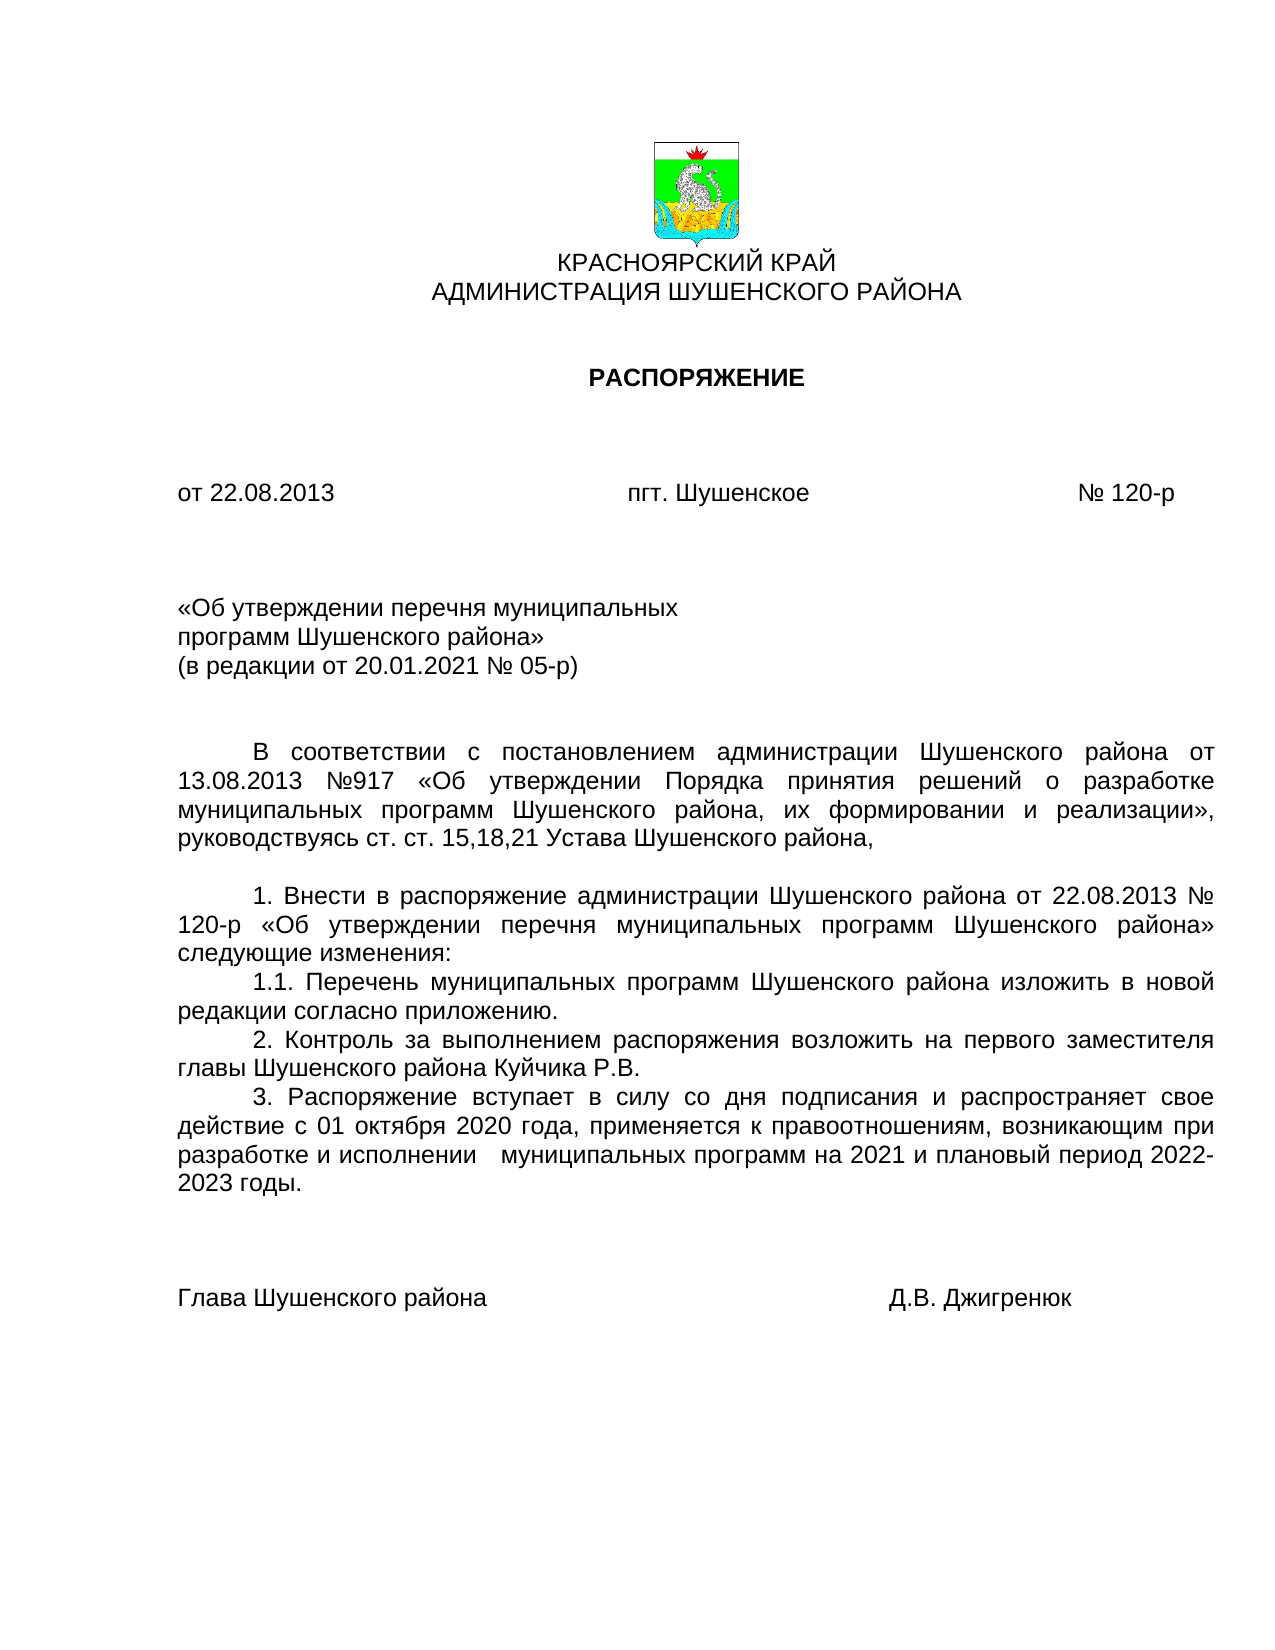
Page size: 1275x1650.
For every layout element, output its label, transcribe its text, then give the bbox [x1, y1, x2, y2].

text Глава Шушенского района Д.В. Джигренюк [177, 1283, 1216, 1312]
text АДМИНИСТРАЦИЯ ШУШЕНСКОГО РАЙОНА [177, 277, 1216, 306]
text 3. Распоряжение вступает в силу со дня подписания и распространяет свое действие с 01 октября 2020 года, применяется к правоотношениям, возникающим при разработке и исполнении муниципальных программ на 2021 и плановый период 2022-2023 годы. [177, 1082, 1216, 1197]
text КРАСНОЯРСКИЙ КРАЙ [177, 248, 1216, 277]
text 1.1. Перечень муниципальных программ Шушенского района изложить в новой редакции согласно приложению. [177, 967, 1216, 1025]
text «Об утверждении перечня муниципальных [177, 593, 1216, 622]
text (в редакции от 20.01.2021 № 05-р) [177, 651, 1216, 680]
subtitle РАСПОРЯЖЕНИЕ [177, 363, 1216, 392]
text 2. Контроль за выполнением распоряжения возложить на первого заместителя главы Шушенского района Куйчика Р.В. [177, 1025, 1216, 1082]
text программ Шушенского района» [177, 622, 1216, 651]
text В соответствии с постановлением администрации Шушенского района от 13.08.2013 №917 «Об утверждении Порядка принятия решений о разработке муниципальных программ Шушенского района, их формировании и реализации», руководствуясь ст. ст. 15,18,21 Устава Шушенского района, [177, 737, 1216, 852]
picture [654, 142, 739, 249]
text от 22.08.2013 пгт. Шушенское № 120-р [177, 478, 1216, 507]
text 1. Внести в распоряжение администрации Шушенского района от 22.08.2013 № 120-р «Об утверждении перечня муниципальных программ Шушенского района» следующие изменения: [177, 881, 1216, 967]
